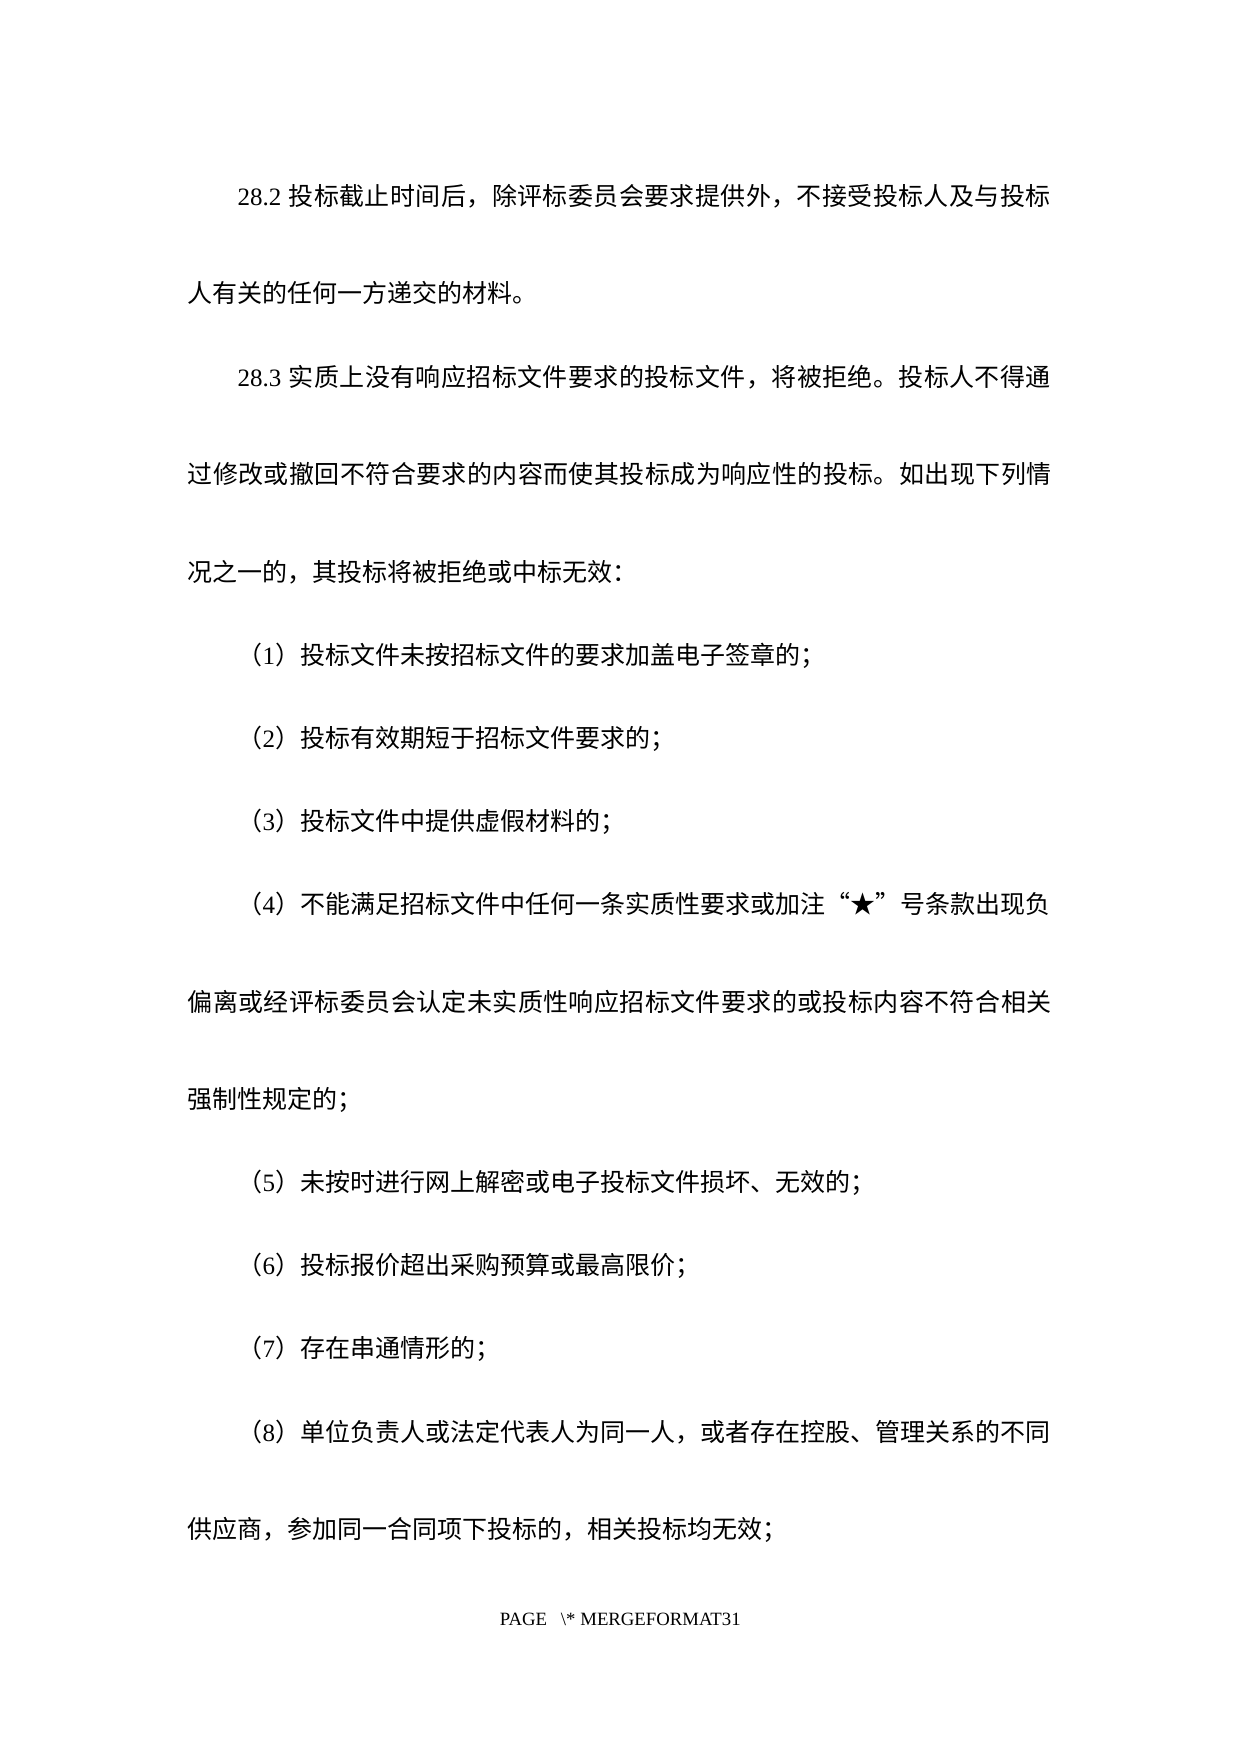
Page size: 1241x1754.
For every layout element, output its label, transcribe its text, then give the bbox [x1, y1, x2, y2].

text （2）投标有效期短于招标文件要求的； [187, 704, 1053, 769]
text 28.2 投标截止时间后，除评标委员会要求提供外，不接受投标人及与投标人有关的任何一方递交的材料。 [187, 162, 1053, 324]
text 28.3 实质上没有响应招标文件要求的投标文件，将被拒绝。投标人不得通过修改或撤回不符合要求的内容而使其投标成为响应性的投标。如出现下列情况之一的，其投标将被拒绝或中标无效： [187, 343, 1053, 603]
text （8）单位负责人或法定代表人为同一人，或者存在控股、管理关系的不同供应商，参加同一合同项下投标的，相关投标均无效； [187, 1398, 1053, 1560]
text （6）投标报价超出采购预算或最高限价； [187, 1231, 1053, 1296]
text （4）不能满足招标文件中任何一条实质性要求或加注“★”号条款出现负偏离或经评标委员会认定未实质性响应招标文件要求的或投标内容不符合相关强制性规定的； [187, 870, 1053, 1130]
text （3）投标文件中提供虚假材料的； [187, 787, 1053, 852]
text （1）投标文件未按招标文件的要求加盖电子签章的； [187, 621, 1053, 686]
text （5）未按时进行网上解密或电子投标文件损坏、无效的； [187, 1148, 1053, 1213]
text （7）存在串通情形的； [187, 1314, 1053, 1379]
